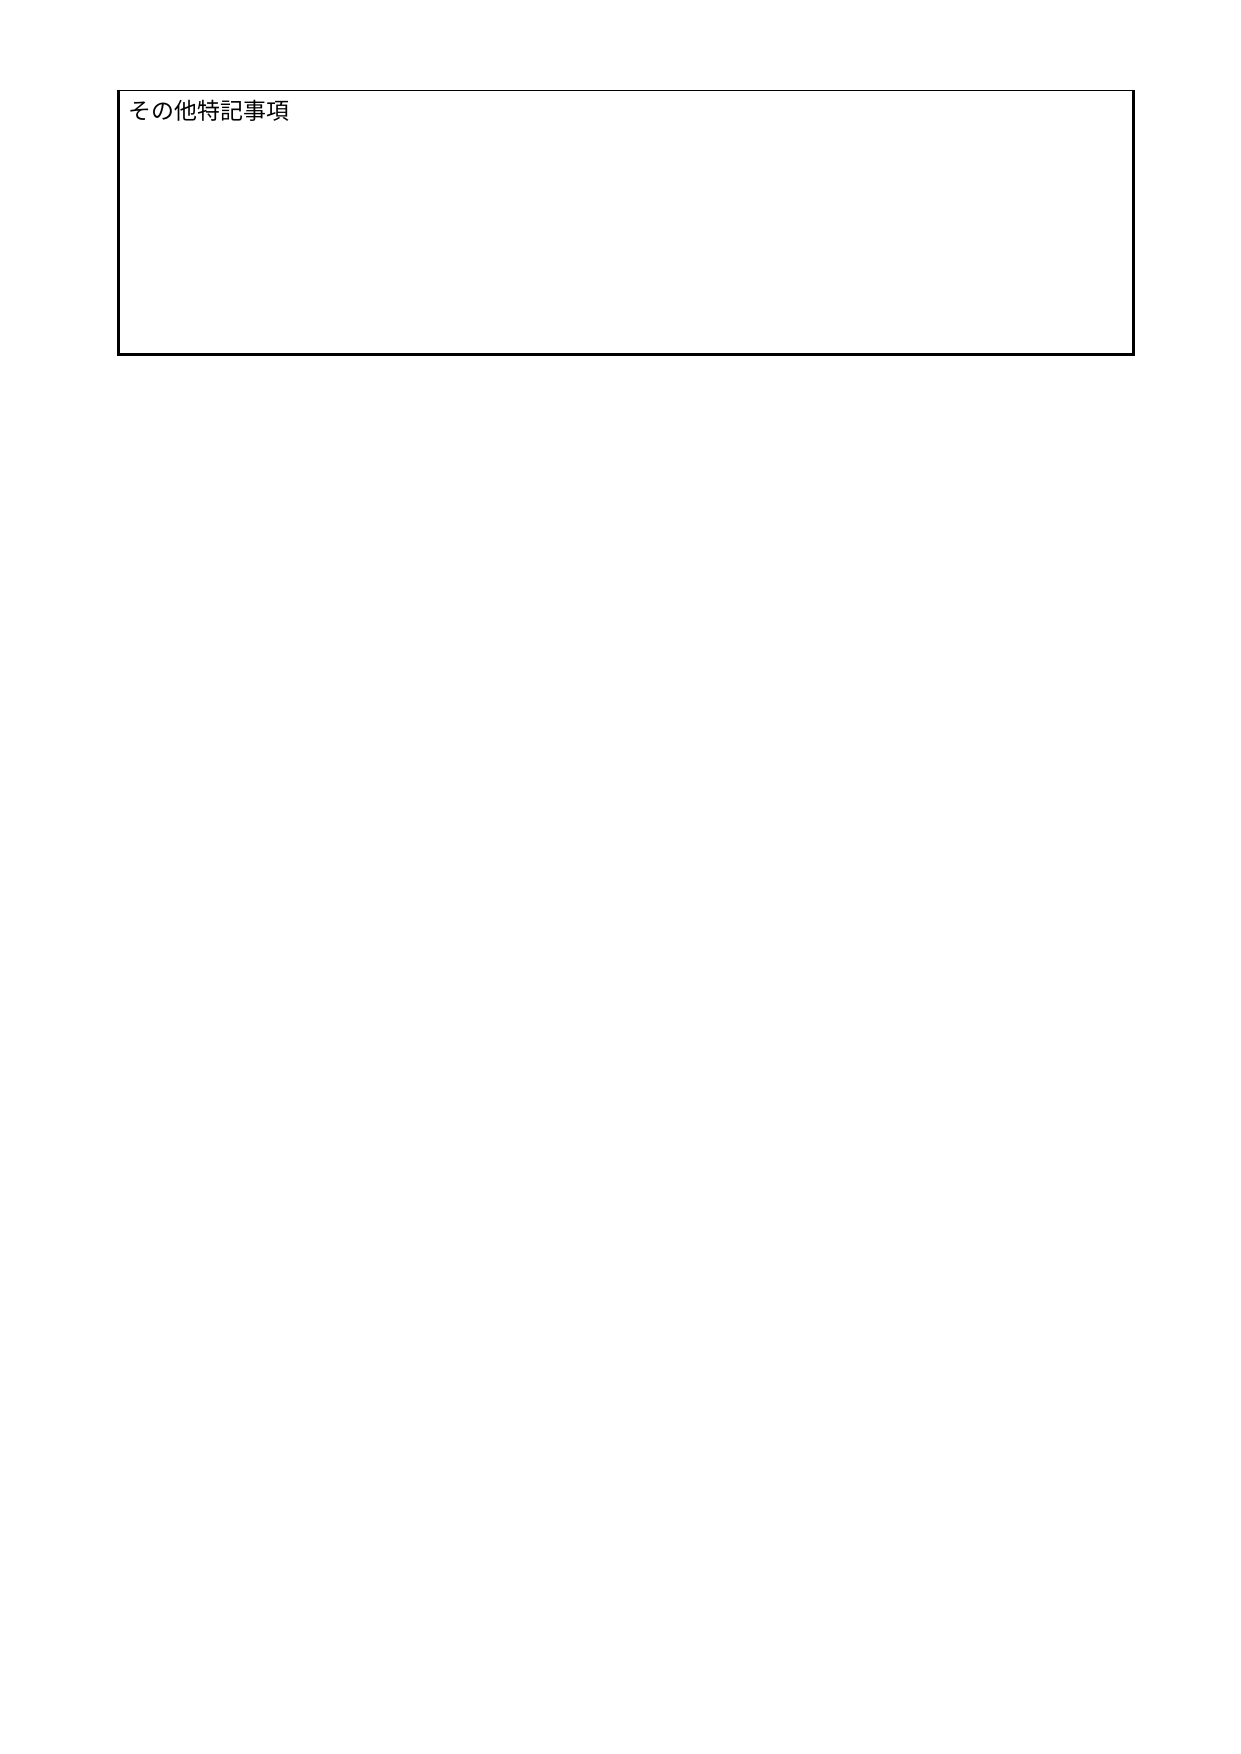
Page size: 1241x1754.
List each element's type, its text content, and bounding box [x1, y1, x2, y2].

table_cell その他特記事項 [120, 91, 1132, 353]
